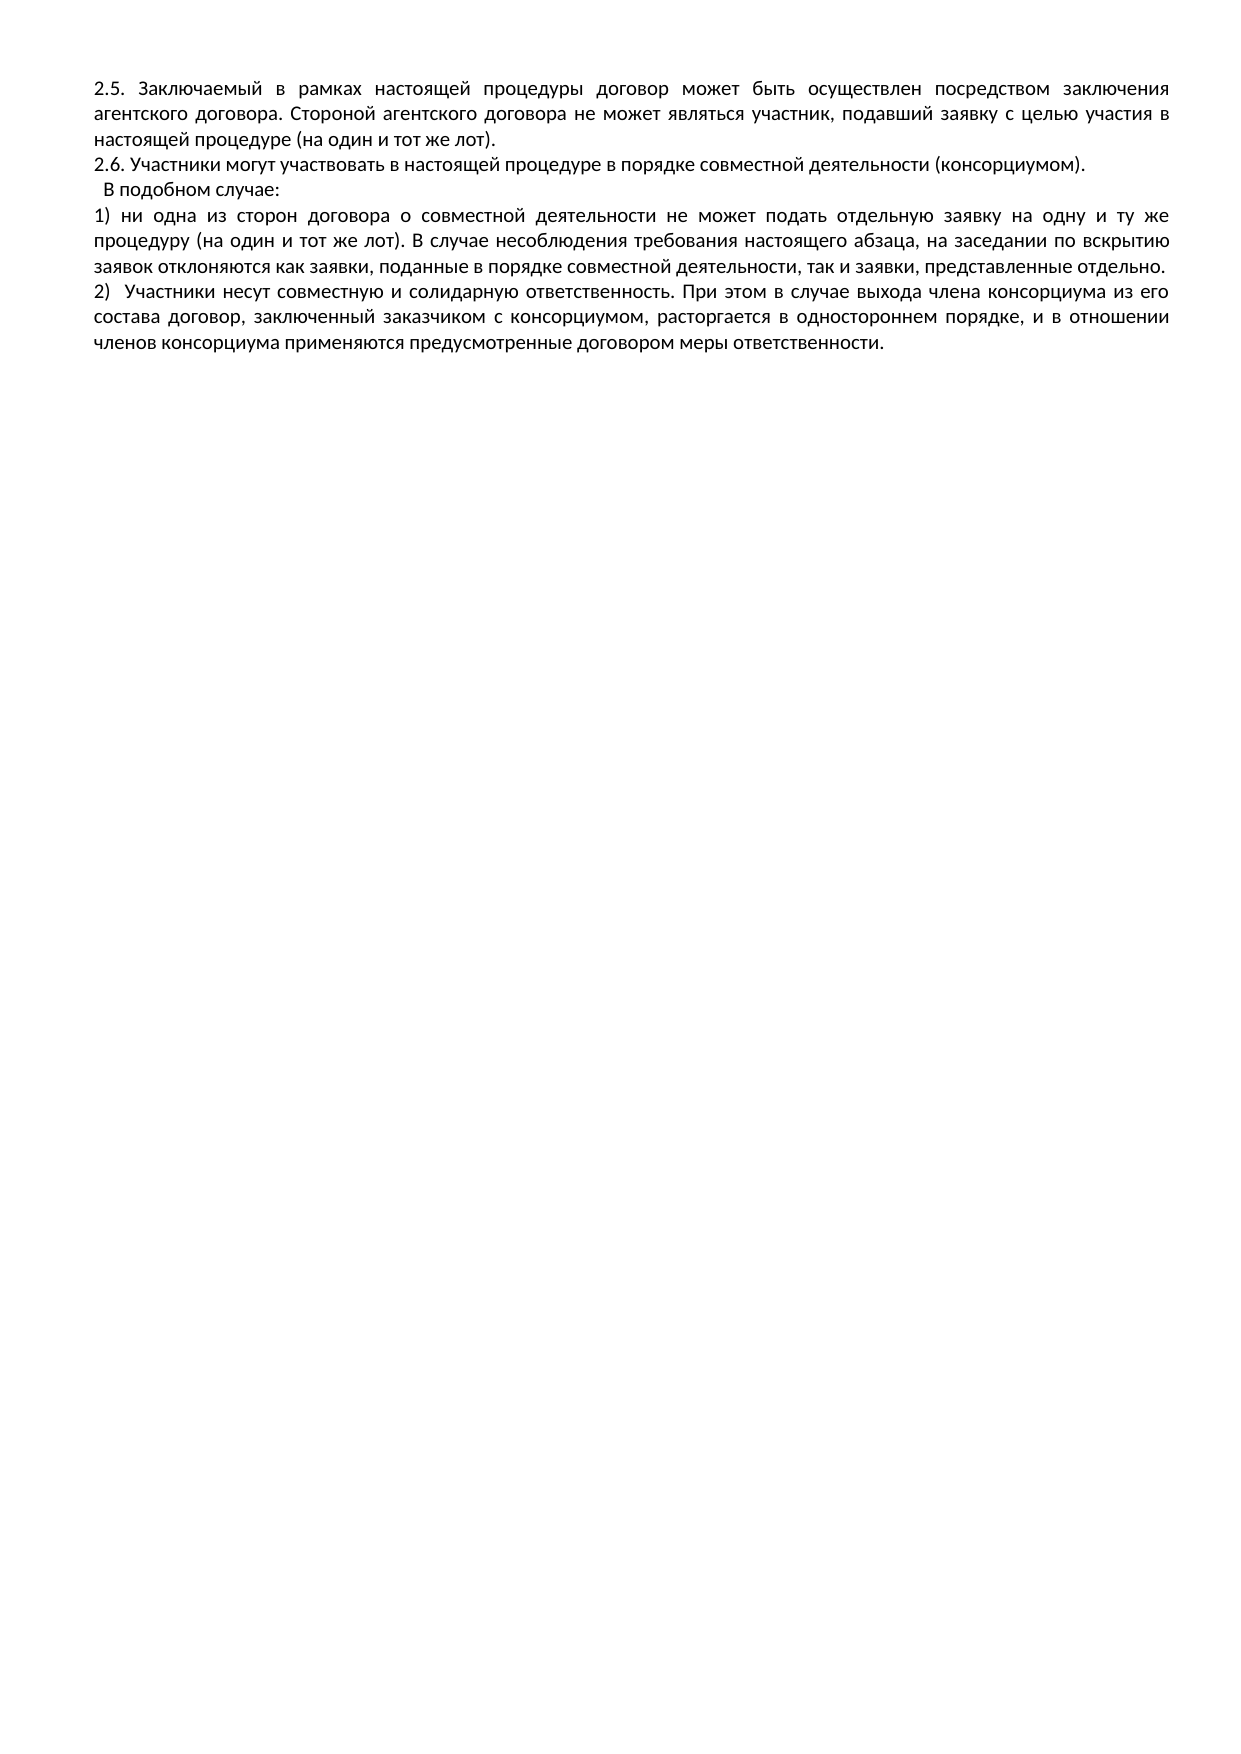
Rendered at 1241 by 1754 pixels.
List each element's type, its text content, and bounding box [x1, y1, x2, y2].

text 1) ни одна из сторон договора о совместной деятельности не может подать отдельную заявку на одну и ту же процедуру (на один и тот же лот). В случае несоблюдения требования настоящего абзаца, на заседании по вскрытию заявок отклоняются как заявки, поданные в порядке совместной деятельности, так и заявки, представленные отдельно. [94, 202, 1171, 278]
text 2.5. Заключаемый в рамках настоящей процедуры договор может быть осуществлен посредством заключения агентского договора. Стороной агентского договора не может являться участник, подавший заявку с целью участия в настоящей процедуре (на один и тот же лот). [94, 75, 1171, 151]
text 2) Участники несут совместную и солидарную ответственность. При этом в случае выхода члена консорциума из его состава договор, заключенный заказчиком с консорциумом, расторгается в одностороннем порядке, и в отношении членов консорциума применяются предусмотренные договором меры ответственности. [94, 278, 1171, 354]
text В подобном случае: [94, 177, 1171, 202]
text 2.6. Участники могут участвовать в настоящей процедуре в порядке совместной деятельности (консорциумом). [94, 151, 1171, 177]
